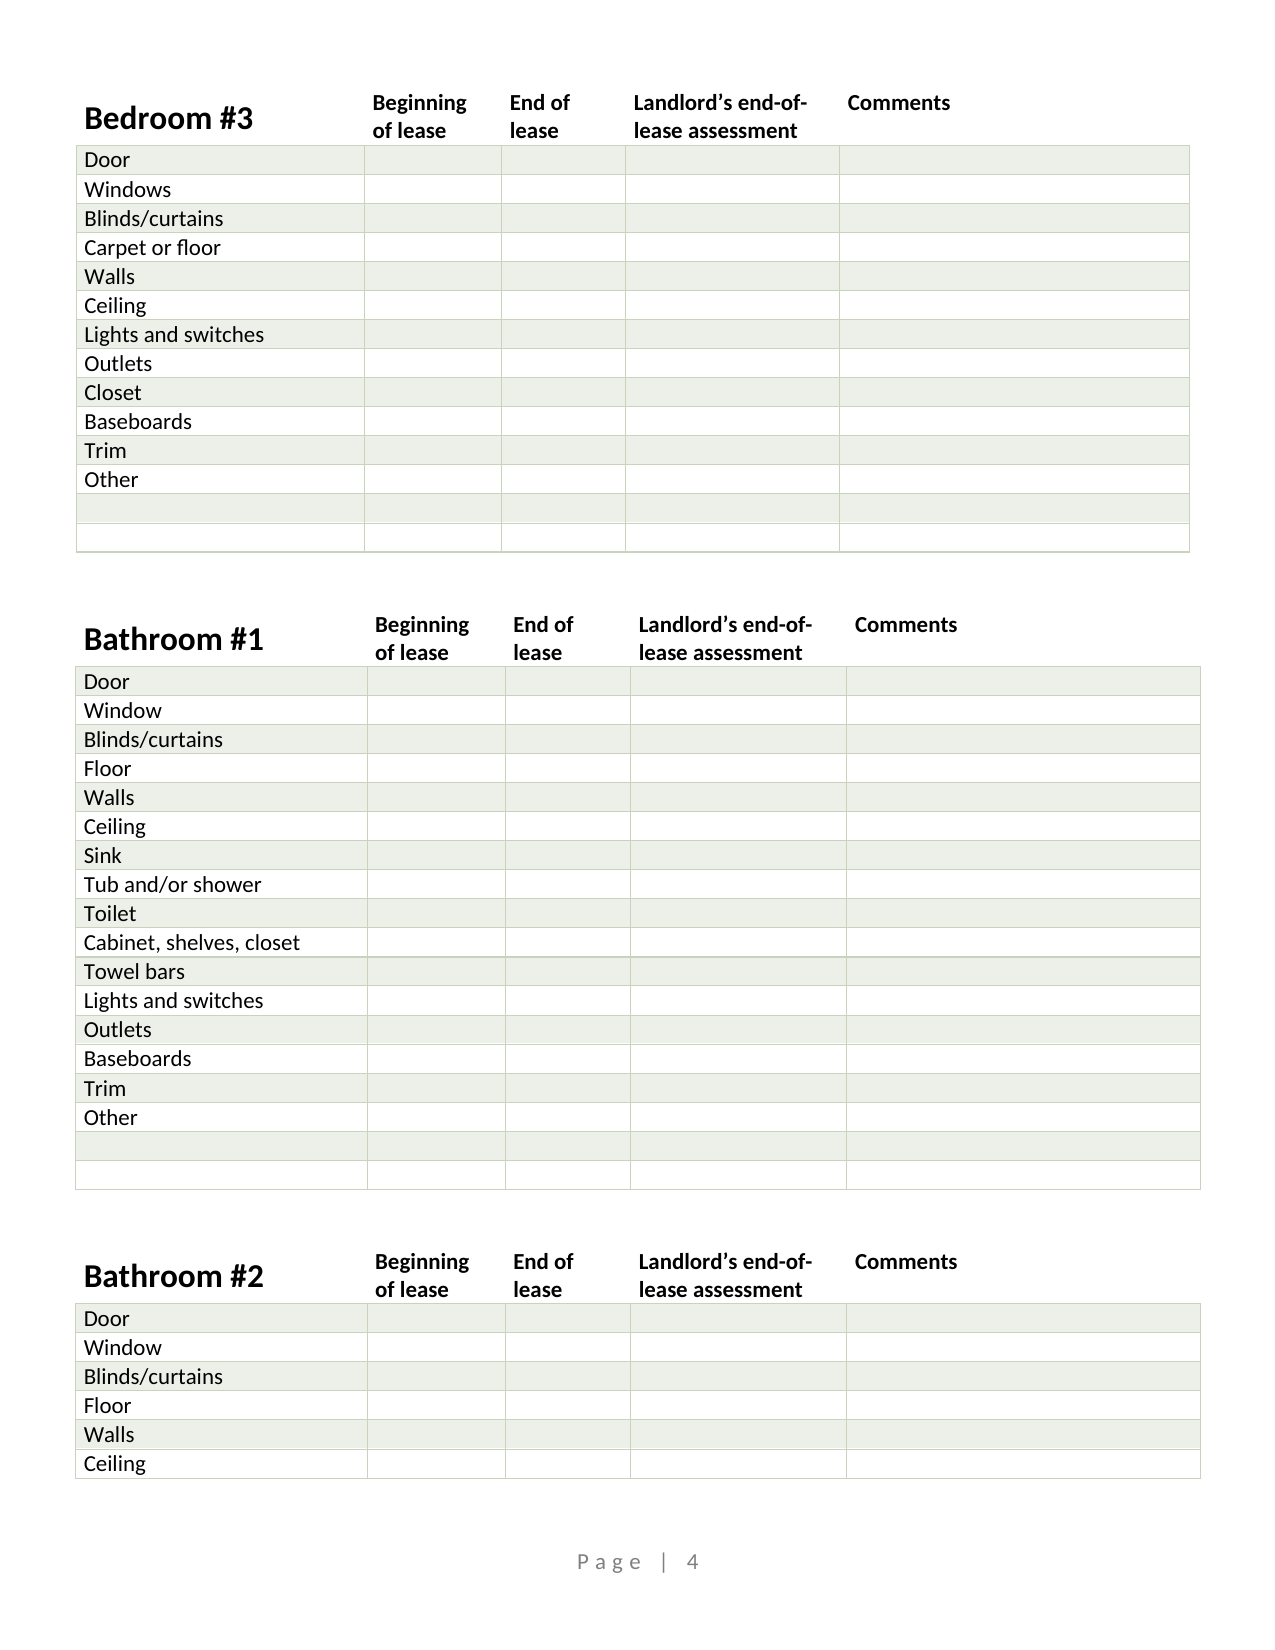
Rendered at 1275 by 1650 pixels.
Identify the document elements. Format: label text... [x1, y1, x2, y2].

table_cell Toilet [76, 899, 367, 927]
table_cell [847, 754, 1200, 782]
table_header End of lease [505, 1243, 630, 1303]
table_cell [506, 928, 630, 956]
table_header Bathroom #1 [76, 606, 367, 666]
table_cell Door [76, 1304, 367, 1332]
table_cell [368, 1391, 505, 1419]
table_cell [626, 494, 839, 522]
table_cell [368, 870, 505, 898]
table_cell [365, 407, 501, 435]
table_cell [506, 899, 630, 927]
table_cell [502, 262, 625, 290]
table_cell [506, 812, 630, 840]
table_cell [847, 1016, 1200, 1043]
table_cell [626, 146, 839, 174]
table_cell [368, 986, 505, 1014]
table_cell [847, 1420, 1200, 1448]
table_cell Baseboards [76, 1045, 367, 1073]
table_cell [847, 1391, 1200, 1419]
table_cell [631, 1333, 846, 1361]
table_cell [506, 870, 630, 898]
table_cell Trim [77, 436, 364, 464]
table_cell [506, 1045, 630, 1073]
table_cell [368, 1161, 505, 1189]
table_cell [368, 958, 505, 985]
table_cell [626, 436, 839, 464]
table_cell [840, 494, 1189, 522]
table_cell [365, 320, 501, 348]
table_cell [847, 958, 1200, 985]
table_cell Ceiling [76, 812, 367, 840]
table_cell [368, 783, 505, 811]
table_cell Outlets [77, 349, 364, 377]
table_cell [365, 524, 501, 551]
table_cell [840, 349, 1189, 377]
table_cell [631, 958, 846, 985]
table_cell [847, 1103, 1200, 1131]
table_header Comments [847, 1243, 1201, 1303]
table_cell [76, 1132, 367, 1160]
table_cell [626, 291, 839, 319]
table_cell [847, 725, 1200, 753]
table_cell [631, 1391, 846, 1419]
table_cell [368, 667, 505, 695]
table_cell [631, 1132, 846, 1160]
table_cell [502, 524, 625, 551]
table_cell [506, 1450, 630, 1477]
table_cell [631, 986, 846, 1014]
table_cell [840, 146, 1189, 174]
table_cell [631, 1074, 846, 1102]
table_cell [365, 465, 501, 493]
table_cell [506, 783, 630, 811]
table_cell Lights and switches [76, 986, 367, 1014]
table_cell [506, 1161, 630, 1189]
table_cell [847, 841, 1200, 869]
table_cell Door [77, 146, 364, 174]
table_cell [847, 1333, 1200, 1361]
table_header Bedroom #3 [76, 84, 364, 144]
table_cell [368, 841, 505, 869]
table_cell [840, 320, 1189, 348]
table_cell [631, 1016, 846, 1043]
table_cell Ceiling [76, 1450, 367, 1477]
table_header Beginning of lease [367, 606, 505, 666]
table_cell [502, 320, 625, 348]
table_header Landlord’s end-of-lease assessment [630, 606, 847, 666]
table_cell [506, 696, 630, 724]
table_cell [847, 928, 1200, 956]
table_cell Blinds/curtains [77, 204, 364, 232]
table_cell Floor [76, 754, 367, 782]
table_cell Walls [76, 783, 367, 811]
table_cell [631, 928, 846, 956]
table_cell [631, 841, 846, 869]
table_cell [631, 667, 846, 695]
table_cell [77, 494, 364, 522]
table_cell [368, 899, 505, 927]
table_cell [840, 407, 1189, 435]
table_cell [631, 1045, 846, 1073]
table_cell Sink [76, 841, 367, 869]
table_header Bathroom #2 [76, 1243, 367, 1303]
table_cell [840, 524, 1189, 551]
table_cell [840, 262, 1189, 290]
table_header Beginning of lease [367, 1243, 505, 1303]
table_cell [631, 870, 846, 898]
table_cell [631, 1304, 846, 1332]
table_cell Carpet or floor [77, 233, 364, 261]
table_cell Windows [77, 175, 364, 203]
table_cell Door [76, 667, 367, 695]
table_cell [368, 1132, 505, 1160]
table_cell [368, 696, 505, 724]
table_cell [506, 667, 630, 695]
table_cell [368, 1304, 505, 1332]
table_cell [631, 899, 846, 927]
table_cell [368, 754, 505, 782]
table_cell [626, 175, 839, 203]
table_cell [506, 1016, 630, 1043]
table_cell [502, 465, 625, 493]
table_cell [626, 204, 839, 232]
table_cell [847, 1045, 1200, 1073]
table_cell [847, 1362, 1200, 1390]
table_cell [502, 378, 625, 406]
table_cell [502, 291, 625, 319]
table_cell [368, 1420, 505, 1448]
table_cell [847, 783, 1200, 811]
table_cell [847, 696, 1200, 724]
table_cell [368, 725, 505, 753]
table_cell [502, 407, 625, 435]
table_header Beginning of lease [365, 84, 501, 144]
table_cell [506, 1333, 630, 1361]
table_cell [631, 783, 846, 811]
table_cell [368, 1016, 505, 1043]
table_cell [506, 986, 630, 1014]
table_cell [626, 378, 839, 406]
table_cell [847, 870, 1200, 898]
table_header End of lease [505, 606, 630, 666]
table_cell Floor [76, 1391, 367, 1419]
table_cell [840, 436, 1189, 464]
table_cell [368, 1362, 505, 1390]
table_cell Cabinet, shelves, closet [76, 928, 367, 956]
table_cell [365, 436, 501, 464]
table_cell [631, 696, 846, 724]
table_cell Walls [77, 262, 364, 290]
table_cell [368, 1045, 505, 1073]
table_cell [847, 1132, 1200, 1160]
table_cell [506, 1304, 630, 1332]
table_cell Trim [76, 1074, 367, 1102]
table_cell [502, 146, 625, 174]
table_cell Other [76, 1103, 367, 1131]
table_cell [631, 1420, 846, 1448]
table_cell [365, 175, 501, 203]
table_cell Outlets [76, 1016, 367, 1043]
table_cell [631, 812, 846, 840]
table_cell [365, 291, 501, 319]
table_cell [365, 204, 501, 232]
table_cell [368, 1074, 505, 1102]
table_cell [506, 1103, 630, 1131]
table_header Landlord’s end-of-lease assessment [630, 1243, 847, 1303]
table_cell [506, 841, 630, 869]
table_cell [840, 233, 1189, 261]
table_cell Towel bars [76, 958, 367, 985]
table_cell [365, 262, 501, 290]
table_cell [631, 1450, 846, 1477]
table_cell [840, 465, 1189, 493]
table_cell Baseboards [77, 407, 364, 435]
table_cell [626, 349, 839, 377]
table_cell Lights and switches [77, 320, 364, 348]
table_cell [847, 1161, 1200, 1189]
table_header Comments [847, 606, 1201, 666]
table_cell [631, 754, 846, 782]
table_cell [365, 233, 501, 261]
table_cell [365, 378, 501, 406]
table_cell [506, 754, 630, 782]
table_cell [631, 1103, 846, 1131]
table_cell [631, 725, 846, 753]
table_cell [847, 1074, 1200, 1102]
table_cell [77, 524, 364, 551]
table_cell Blinds/curtains [76, 1362, 367, 1390]
table_cell [626, 233, 839, 261]
table_cell [368, 928, 505, 956]
table_cell [847, 812, 1200, 840]
table_cell [840, 175, 1189, 203]
table_cell [368, 1103, 505, 1131]
table_cell [631, 1161, 846, 1189]
table_cell Closet [77, 378, 364, 406]
table_cell [502, 436, 625, 464]
table_cell [626, 262, 839, 290]
table_cell [506, 725, 630, 753]
table_cell [847, 667, 1200, 695]
table_cell [368, 1450, 505, 1477]
table_cell Walls [76, 1420, 367, 1448]
table_cell [626, 407, 839, 435]
table_cell [840, 378, 1189, 406]
table_cell Tub and/or shower [76, 870, 367, 898]
table_cell [847, 899, 1200, 927]
table_cell [502, 175, 625, 203]
table_cell [626, 465, 839, 493]
table_cell [365, 146, 501, 174]
table_cell [840, 204, 1189, 232]
table_cell [506, 958, 630, 985]
table_header Landlord’s end-of-lease assessment [626, 84, 839, 144]
table_cell [506, 1420, 630, 1448]
table_header End of lease [501, 84, 626, 144]
table_cell Other [77, 465, 364, 493]
table_cell [626, 320, 839, 348]
table_cell [506, 1391, 630, 1419]
table_cell [502, 349, 625, 377]
table_cell [368, 1333, 505, 1361]
table_cell [502, 494, 625, 522]
table_cell [76, 1161, 367, 1189]
table_cell [847, 1304, 1200, 1332]
table_cell [502, 233, 625, 261]
table_cell [631, 1362, 846, 1390]
table_cell [840, 291, 1189, 319]
table_cell [365, 349, 501, 377]
table_cell [506, 1132, 630, 1160]
table_cell [365, 494, 501, 522]
table_cell [506, 1362, 630, 1390]
table_header Comments [840, 84, 1190, 144]
table_cell [502, 204, 625, 232]
table_cell Window [76, 1333, 367, 1361]
table_cell [368, 812, 505, 840]
table_cell [847, 986, 1200, 1014]
table_cell Ceiling [77, 291, 364, 319]
table_cell [847, 1450, 1200, 1477]
table_cell [626, 524, 839, 551]
table_cell Window [76, 696, 367, 724]
table_cell Blinds/curtains [76, 725, 367, 753]
table_cell [506, 1074, 630, 1102]
